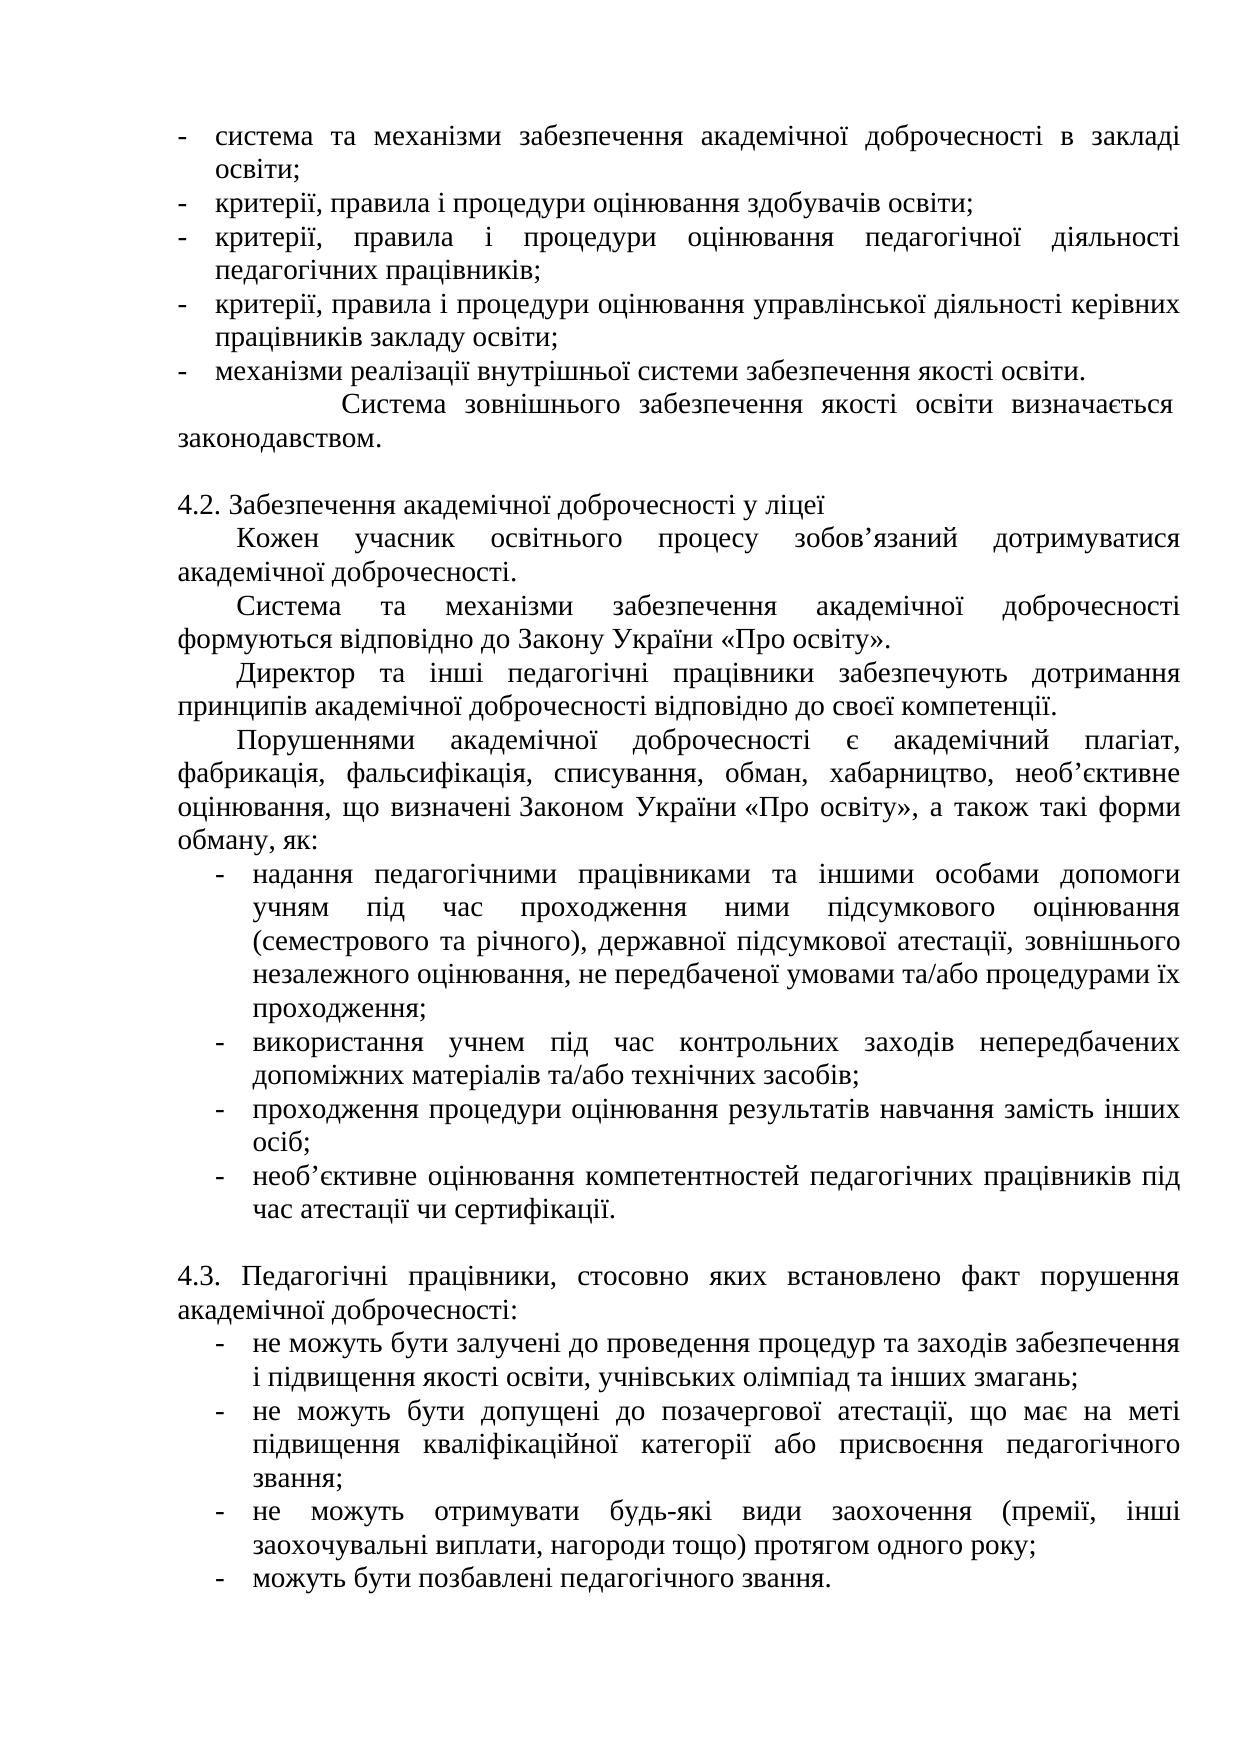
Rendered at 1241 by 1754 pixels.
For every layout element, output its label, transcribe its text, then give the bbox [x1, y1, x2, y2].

list критерії, правила і процедури оцінювання педагогічної діяльності педагогічних працівників; [177, 219, 1181, 286]
text Порушеннями академічної доброчесності є академічний плагіат, фабрикація, фальсифікація, списування, обман, хабарництво, необ’єктивне оцінювання, що визначені Законом України «Про освіту», а також такі форми обману, як: [177, 722, 1181, 856]
list проходження процедури оцінювання результатів навчання замість інших осіб; [215, 1091, 1181, 1158]
text 4.3. Педагогічні працівники, стосовно яких встановлено факт порушення академічної доброчесності: [177, 1258, 1181, 1326]
list не можуть бути допущені до позачергової атестації, що має на меті підвищення кваліфікаційної категорії або присвоєння педагогічного звання; [215, 1393, 1181, 1493]
list використання учнем під час контрольних заходів непередбачених допоміжних матеріалів та/або технічних засобів; [215, 1024, 1181, 1091]
list необ’єктивне оцінювання компетентностей педагогічних працівників під час атестації чи сертифікації. [215, 1158, 1181, 1225]
list можуть бути позбавлені педагогічного звання. [215, 1560, 1181, 1594]
text Директор та інші педагогічні працівники забезпечують дотримання принципів академічної доброчесності відповідно до своєї компетенції. [177, 655, 1181, 722]
list механізми реалізації внутрішньої системи забезпечення якості освіти. [177, 353, 1181, 386]
list не можуть отримувати будь-які види заохочення (премії, інші заохочувальні виплати, нагороди тощо) протягом одного року; [215, 1493, 1181, 1560]
list критерії, правила і процедури оцінювання управлінської діяльності керівних працівників закладу освіти; [177, 286, 1181, 353]
list надання педагогічними працівниками та іншими особами допомоги учням під час проходження ними підсумкового оцінювання (семестрового та річного), державної підсумкової атестації, зовнішнього незалежного оцінювання, не передбаченої умовами та/або процедурами їх проходження; [215, 856, 1181, 1024]
list система та механізми забезпечення академічної доброчесності в закладі освіти; [177, 118, 1181, 185]
text Система зовнішнього забезпечення якості освіти визначається законодавством. [177, 386, 1181, 453]
text 4.2. Забезпечення академічної доброчесності у ліцеї [177, 487, 1181, 521]
list критерії, правила і процедури оцінювання здобувачів освіти; [177, 185, 1181, 219]
text Система та механізми забезпечення академічної доброчесності формуються відповідно до Закону України «Про освіту». [177, 588, 1181, 655]
text Кожен учасник освітнього процесу зобов’язаний дотримуватися академічної доброчесності. [177, 521, 1181, 588]
list не можуть бути залучені до проведення процедур та заходів забезпечення і підвищення якості освіти, учнівських олімпіад та інших змагань; [215, 1326, 1181, 1393]
